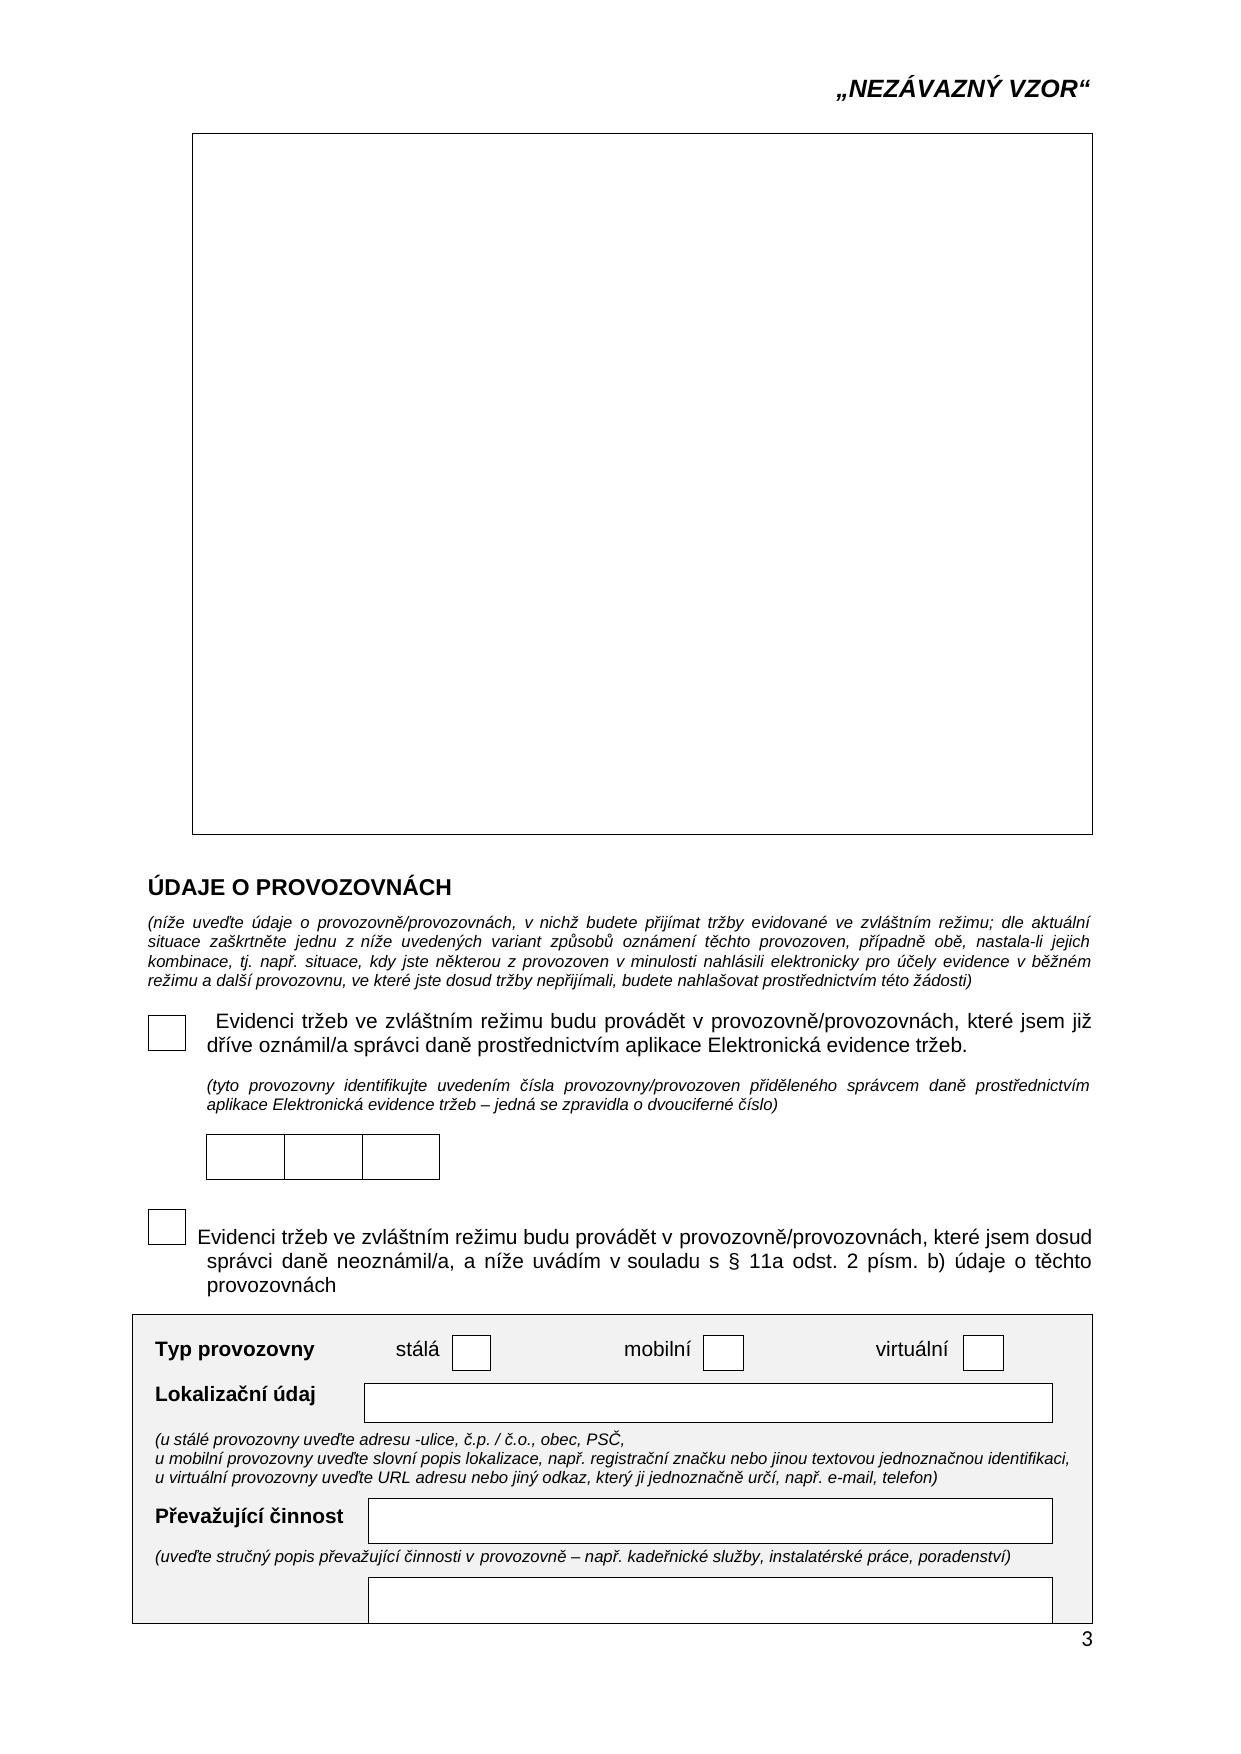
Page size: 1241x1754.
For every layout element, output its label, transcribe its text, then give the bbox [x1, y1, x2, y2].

text (tyto provozovny identifikujte uvedením čísla provozovny/provozoven přiděleného správcem daně prostřednictvím aplikace Elektronická evidence tržeb – jedná se zpravidla o dvouciferné číslo) [207, 1076, 1093, 1114]
text Evidenci tržeb ve zvláštním režimu budu provádět v provozovně/provozovnách, které jsem dosud správci daně neoznámil/a, a níže uvádím v souladu s § 11a odst. 2 písm. b) údaje o těchto provozovnách [148, 1225, 1093, 1297]
table_header [207, 1135, 284, 1179]
text ÚDAJE O PROVOZOVNÁCH [148, 874, 1093, 901]
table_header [133, 1315, 1092, 1623]
table_header [363, 1135, 439, 1179]
table_header [285, 1135, 362, 1179]
text (níže uveďte údaje o provozovně/provozovnách, v nichž budete přijímat tržby evidované ve zvláštním režimu; dle aktuální situace zaškrtněte jednu z níže uvedených variant způsobů oznámení těchto provozoven, případně obě, nastala-li jejich kombinace, tj. např. situace, kdy jste některou z provozoven v minulosti nahlásili elektronicky pro účely evidence v běžném režimu a další provozovnu, ve které jste dosud tržby nepřijímali, budete nahlašovat prostřednictvím této žádosti) [148, 913, 1093, 990]
table_cell [193, 134, 1092, 834]
text Evidenci tržeb ve zvláštním režimu budu provádět v provozovně/provozovnách, které jsem již dříve oznámil/a správci daně prostřednictvím aplikace Elektronická evidence tržeb. [148, 1009, 1093, 1057]
